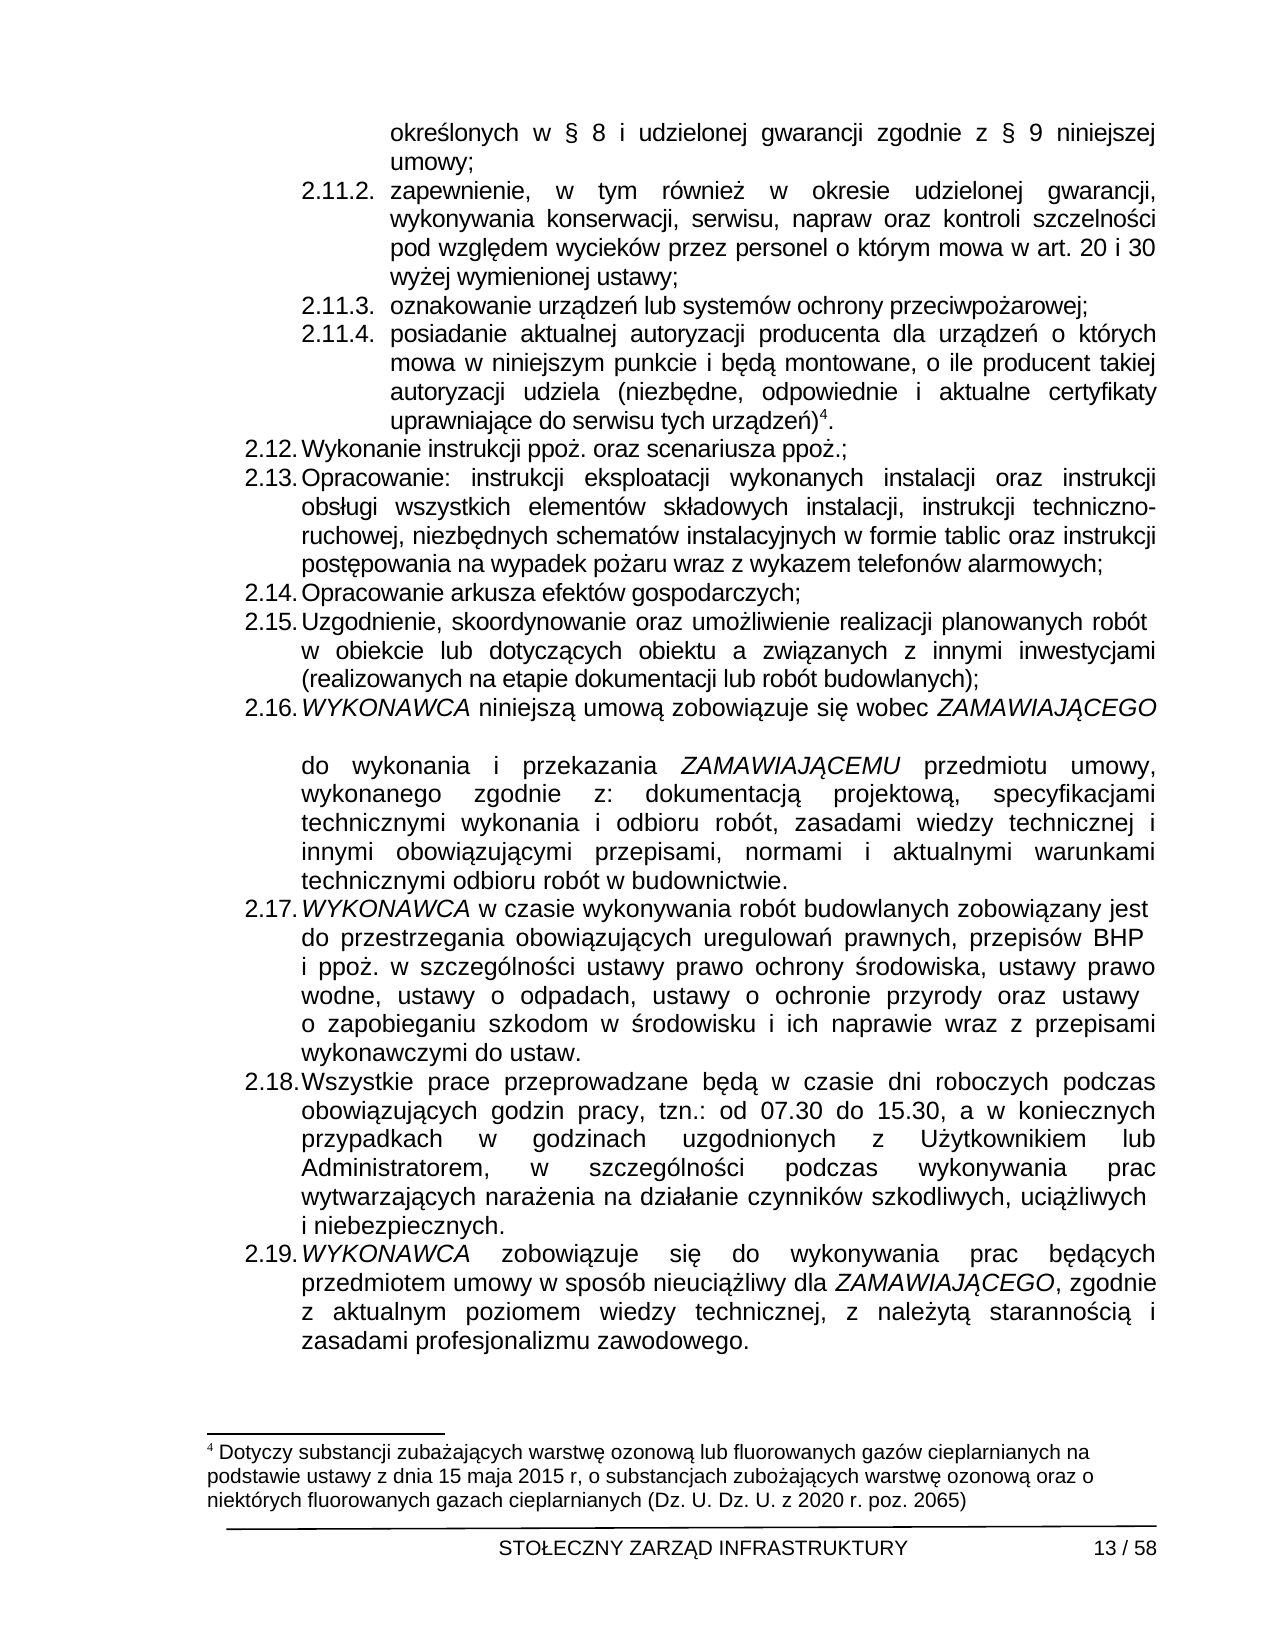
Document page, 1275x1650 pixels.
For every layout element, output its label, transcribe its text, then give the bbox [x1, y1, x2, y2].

list zapewnienie, w tym również w okresie udzielonej gwarancji, wykonywania konserwacji, serwisu, napraw oraz kontroli szczelności pod względem wycieków przez personel o którym mowa w art. 20 i 30 wyżej wymienionej ustawy; [301, 176, 1157, 291]
list Wszystkie prace przeprowadzane będą w czasie dni roboczych podczas obowiązujących godzin pracy, tzn.: od 07.30 do 15.30, a w koniecznych przypadkach w godzinach uzgodnionych z Użytkownikiem lub Administratorem, w szczególności podczas wykonywania prac wytwarzających narażenia na działanie czynników szkodliwych, uciążliwych i niebezpiecznych. [244, 1067, 1157, 1239]
list Opracowanie: instrukcji eksploatacji wykonanych instalacji oraz instrukcji obsługi wszystkich elementów składowych instalacji, instrukcji techniczno-ruchowej, niezbędnych schematów instalacyjnych w formie tablic oraz instrukcji postępowania na wypadek pożaru wraz z wykazem telefonów alarmowych; [244, 463, 1157, 578]
list oznakowanie urządzeń lub systemów ochrony przeciwpożarowej; [301, 291, 1157, 319]
list posiadanie aktualnej autoryzacji producenta dla urządzeń o których mowa w niniejszym punkcie i będą montowane, o ile producent takiej autoryzacji udziela (niezbędne, odpowiednie i aktualne certyfikaty uprawniające do serwisu tych urządzeń). [301, 319, 1157, 434]
list WYKONAWCA zobowiązuje się do wykonywania prac będących przedmiotem umowy w sposób nieuciążliwy dla ZAMAWIAJĄCEGO, zgodnie z aktualnym poziomem wiedzy technicznej, z należytą starannością i zasadami profesjonalizmu zawodowego. [244, 1239, 1157, 1354]
list WYKONAWCA w czasie wykonywania robót budowlanych zobowiązany jest do przestrzegania obowiązujących uregulowań prawnych, przepisów BHP i ppoż. w szczególności ustawy prawo ochrony środowiska, ustawy prawo wodne, ustawy o odpadach, ustawy o ochronie przyrody oraz ustawy o zapobieganiu szkodom w środowisku i ich naprawie wraz z przepisami wykonawczymi do ustaw. [244, 894, 1157, 1067]
list Wykonanie instrukcji ppoż. oraz scenariusza ppoż.; [244, 434, 1157, 463]
list Uzgodnienie, skoordynowanie oraz umożliwienie realizacji planowanych robót w obiekcie lub dotyczących obiektu a związanych z innymi inwestycjami (realizowanych na etapie dokumentacji lub robót budowlanych); [244, 607, 1157, 693]
list Wykonawca niniejszą umową zobowiązuje się wobec zamawiającego do wykonania i przekazania zamawiającemu przedmiotu umowy, wykonanego zgodnie z: dokumentacją projektową, specyfikacjami technicznymi wykonania i odbioru robót, zasadami wiedzy technicznej i innymi obowiązującymi przepisami, normami i aktualnymi warunkami technicznymi odbioru robót w budownictwie. [244, 693, 1157, 894]
list Opracowanie arkusza efektów gospodarczych; [244, 578, 1157, 607]
